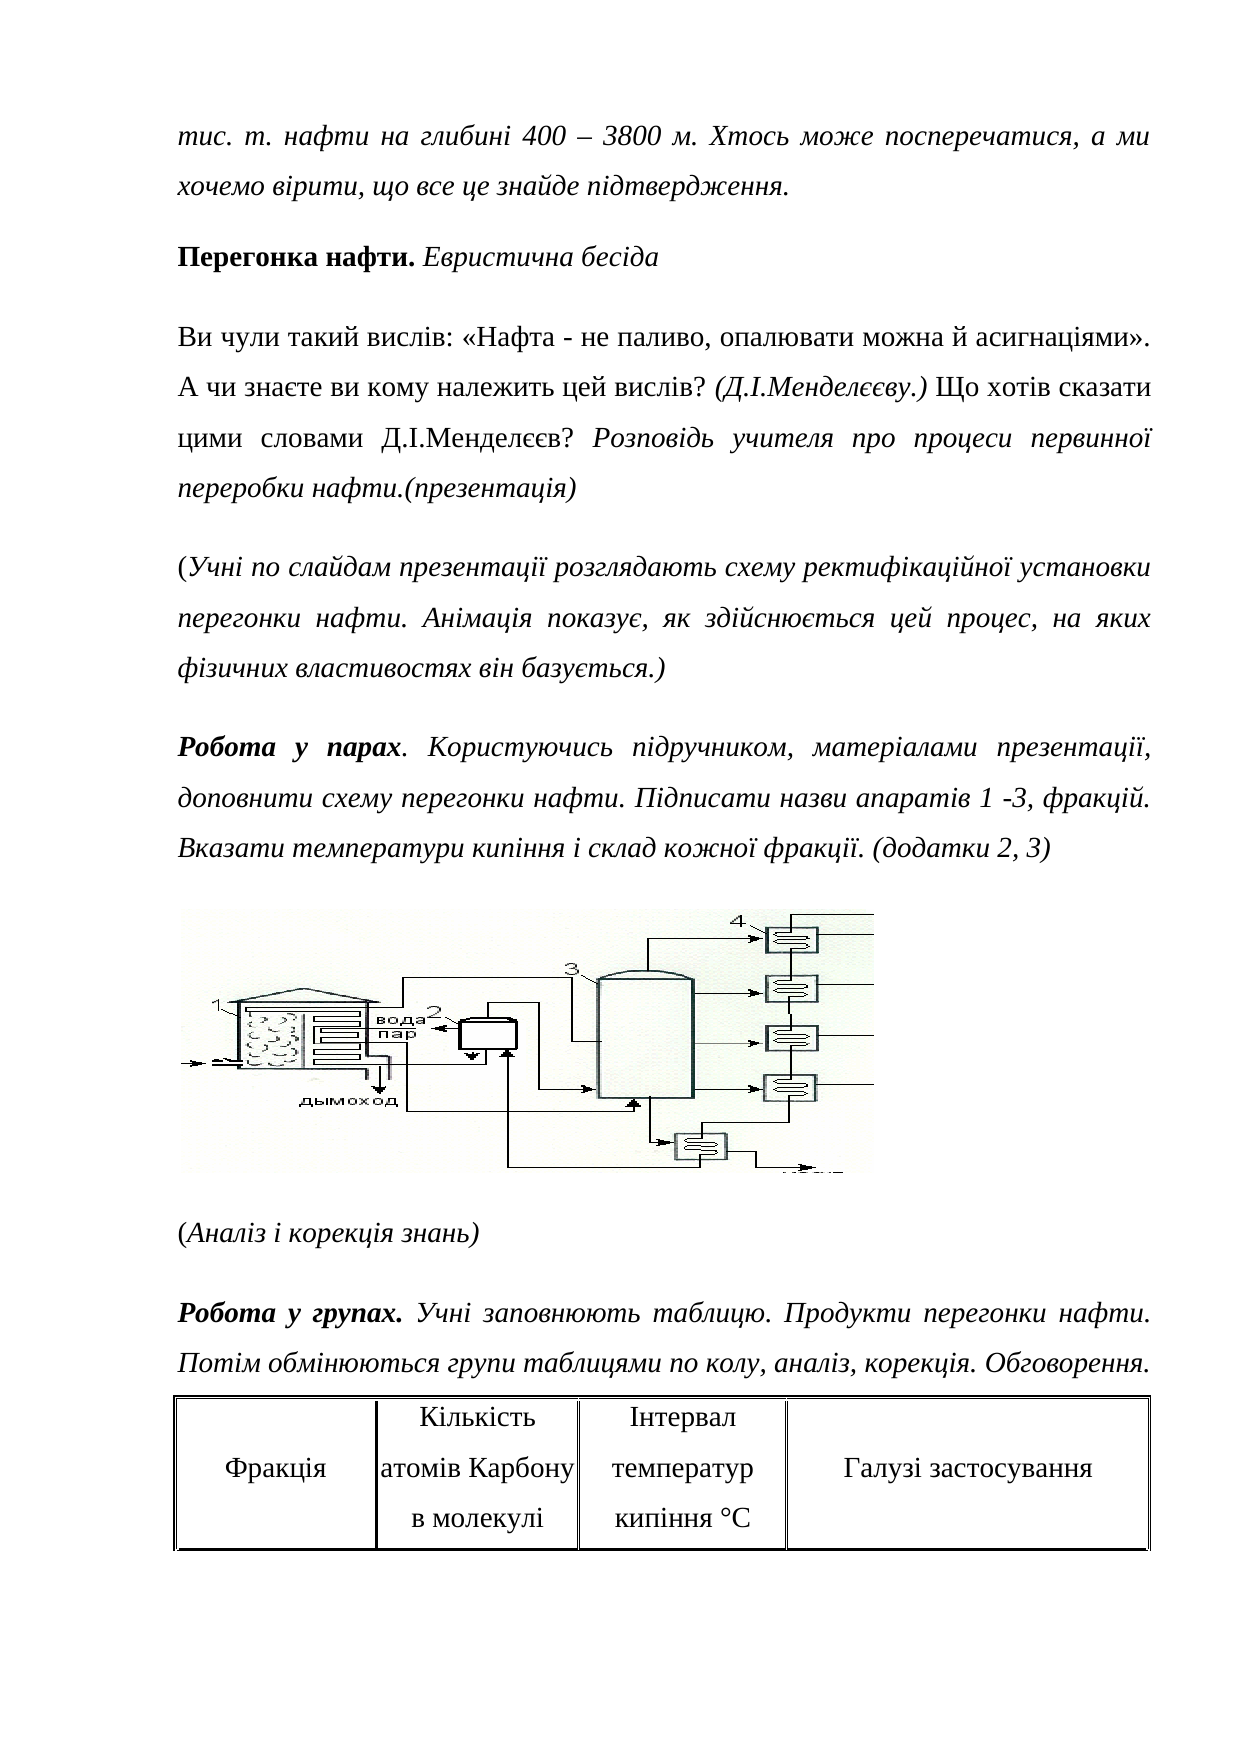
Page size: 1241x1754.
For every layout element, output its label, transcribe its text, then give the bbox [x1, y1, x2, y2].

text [177, 118, 1152, 202]
text Перегонка нафти. Евристична бесіда [177, 239, 1152, 273]
text Робота у парах. Користуючись підручником, матеріалами презентації, доповнити схему перегонки нафти. Підписати назви апаратів 1 -3, фракцій. Вказати температури кипіння і склад кожної фракції. (додатки 2, 3) [177, 729, 1152, 864]
text (Аналіз і корекція знань) [177, 1215, 1152, 1249]
text (Учні по слайдам презентації розглядають схему ректифікаційної установки перегонки нафти. Анімація показує, як здійснюється цей процес, на яких фізичних властивостях він базується.) [177, 549, 1152, 684]
picture [177, 909, 874, 1173]
table_header Інтервал температур кипіння °С [579, 1399, 787, 1548]
table_header Галузі застосування [787, 1399, 1148, 1548]
text Робота у групах. Учні заповнюють таблицю. Продукти перегонки нафти. Потім обмінюються групи таблицями по колу, аналіз, корекція. Обговорення. [177, 1295, 1152, 1379]
table_header Фракція [177, 1399, 376, 1548]
text Ви чули такий вислів: «Нафта - не паливо, опалювати можна й асигнаціями». А чи знаєте ви кому належить цей вислів? (Д.І.Менделєєву.) Що хотів сказати цими словами Д.І.Менделєєв? Розповідь учителя про процеси первинної переробки нафти.(презентація) [177, 319, 1152, 503]
table_header Кількість атомів Карбону в молекулі [376, 1399, 579, 1548]
